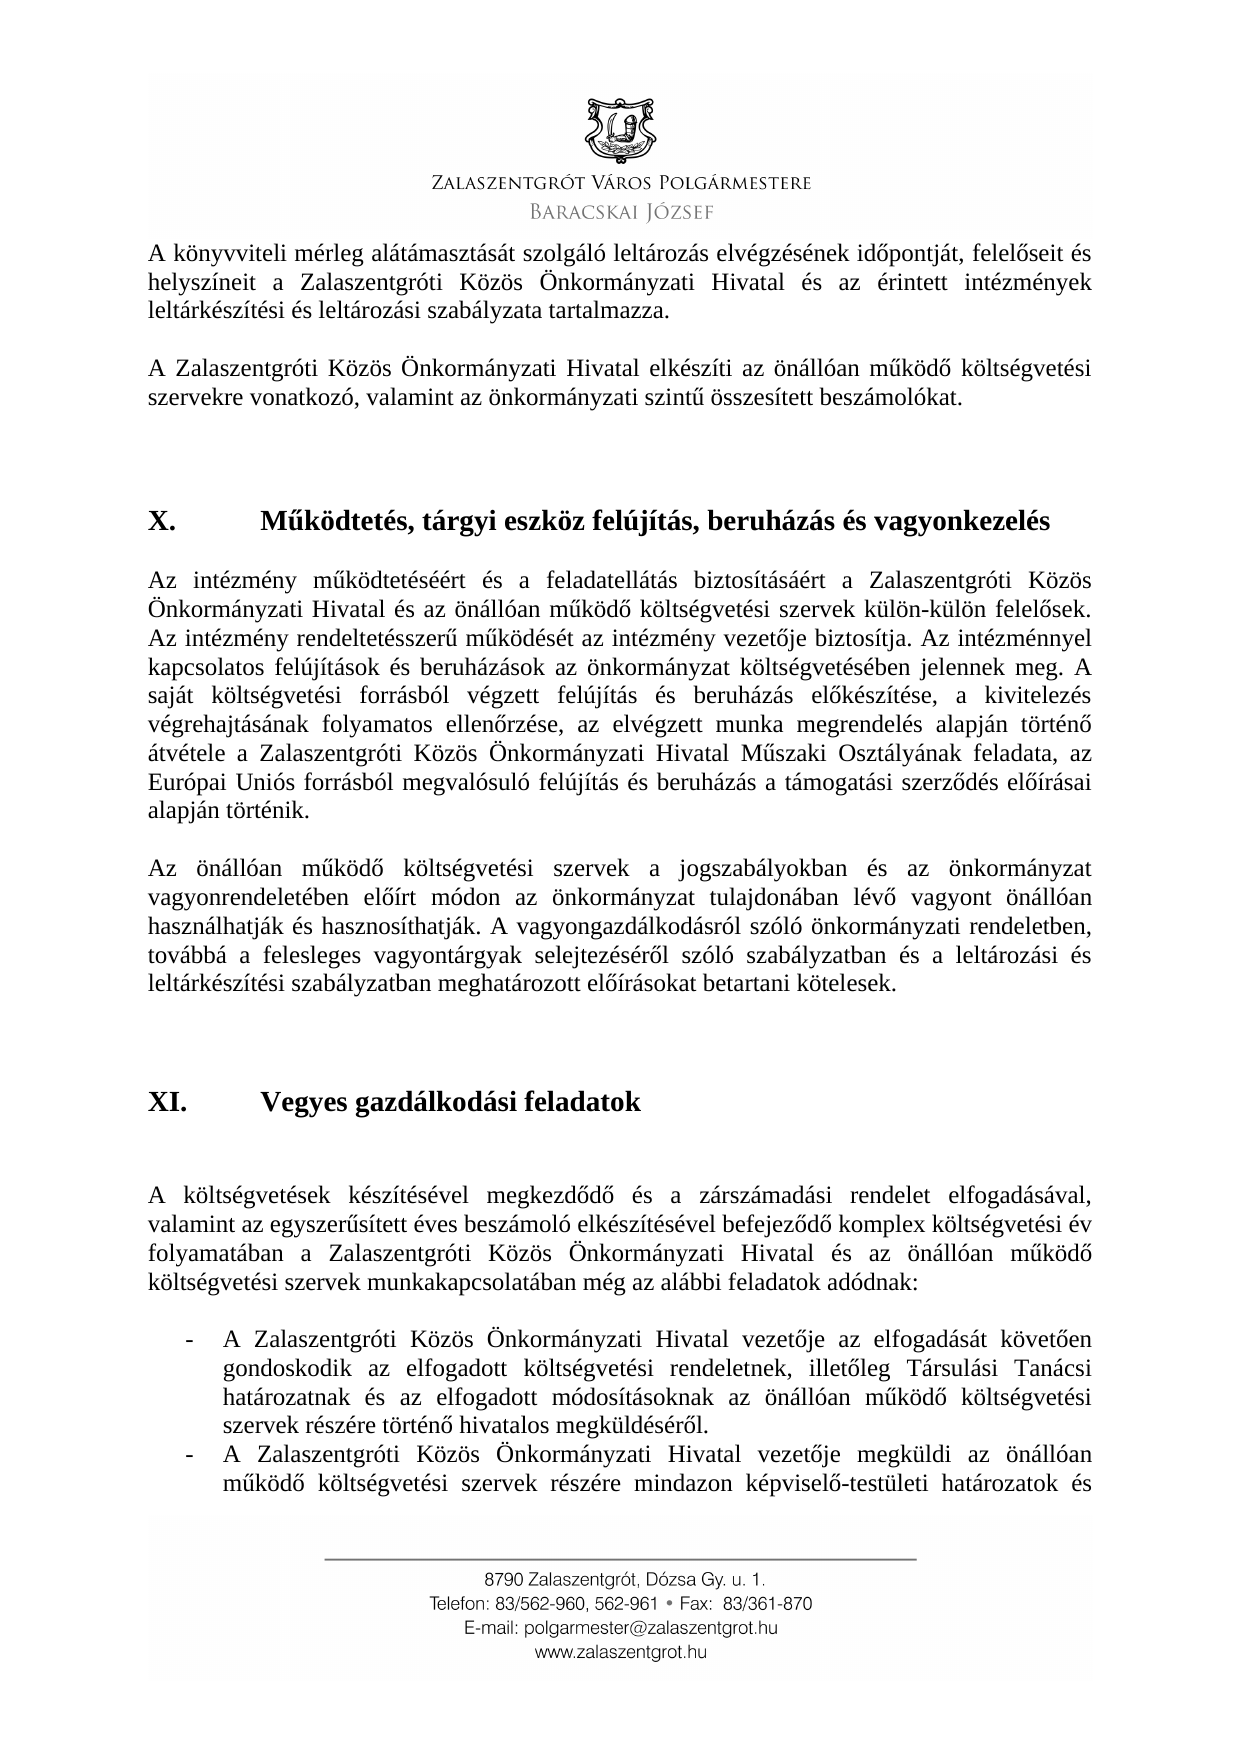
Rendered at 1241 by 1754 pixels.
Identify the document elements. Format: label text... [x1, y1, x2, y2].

picture [147, 1515, 1094, 1681]
list A Zalaszentgróti Közös Önkormányzati Hivatal vezetője az elfogadását követően gondoskodik az elfogadott költségvetési rendeletnek, illetőleg Társulási Tanácsi határozatnak és az elfogadott módosításoknak az önállóan működő költségvetési szervek részére történő hivatalos megküldéséről. [185, 1324, 1093, 1439]
picture [147, 73, 1094, 239]
text A Zalaszentgróti Közös Önkormányzati Hivatal elkészíti az önállóan működő költségvetési szervekre vonatkozó, valamint az önkormányzati szintű összesített beszámolókat. [148, 353, 1093, 411]
text Az önállóan működő költségvetési szervek a jogszabályokban és az önkormányzat vagyonrendeletében előírt módon az önkormányzat tulajdonában lévő vagyont önállóan használhatják és hasznosíthatják. A vagyongazdálkodásról szóló önkormányzati rendeletben, továbbá a felesleges vagyontárgyak selejtezéséről szóló szabályzatban és a leltározási és leltárkészítési szabályzatban meghatározott előírásokat betartani kötelesek. [148, 853, 1093, 997]
list Vegyes gazdálkodási feladatok [148, 1084, 1093, 1118]
text A könyvviteli mérleg alátámasztását szolgáló leltározás elvégzésének időpontját, felelőseit és helyszíneit a Zalaszentgróti Közös Önkormányzati Hivatal és az érintett intézmények leltárkészítési és leltározási szabályzata tartalmazza. [148, 239, 1093, 324]
text Az intézmény működtetéséért és a feladatellátás biztosításáért a Zalaszentgróti Közös Önkormányzati Hivatal és az önállóan működő költségvetési szervek külön-külön felelősek. Az intézmény rendeltetésszerű működését az intézmény vezetője biztosítja. Az intézménnyel kapcsolatos felújítások és beruházások az önkormányzat költségvetésében jelennek meg. A saját költségvetési forrásból végzett felújítás és beruházás előkészítése, a kivitelezés végrehajtásának folyamatos ellenőrzése, az elvégzett munka megrendelés alapján történő átvétele a Zalaszentgróti Közös Önkormányzati Hivatal Műszaki Osztályának feladata, az Európai Uniós forrásból megvalósuló felújítás és beruházás a támogatási szerződés előírásai alapján történik. [148, 566, 1093, 824]
text A költségvetések készítésével megkezdődő és a zárszámadási rendelet elfogadásával, valamint az egyszerűsített éves beszámoló elkészítésével befejeződő komplex költségvetési év folyamatában a Zalaszentgróti Közös Önkormányzati Hivatal és az önállóan működő költségvetési szervek munkakapcsolatában még az alábbi feladatok adódnak: [148, 1181, 1093, 1296]
list Működtetés, tárgyi eszköz felújítás, beruházás és vagyonkezelés [148, 503, 1093, 536]
